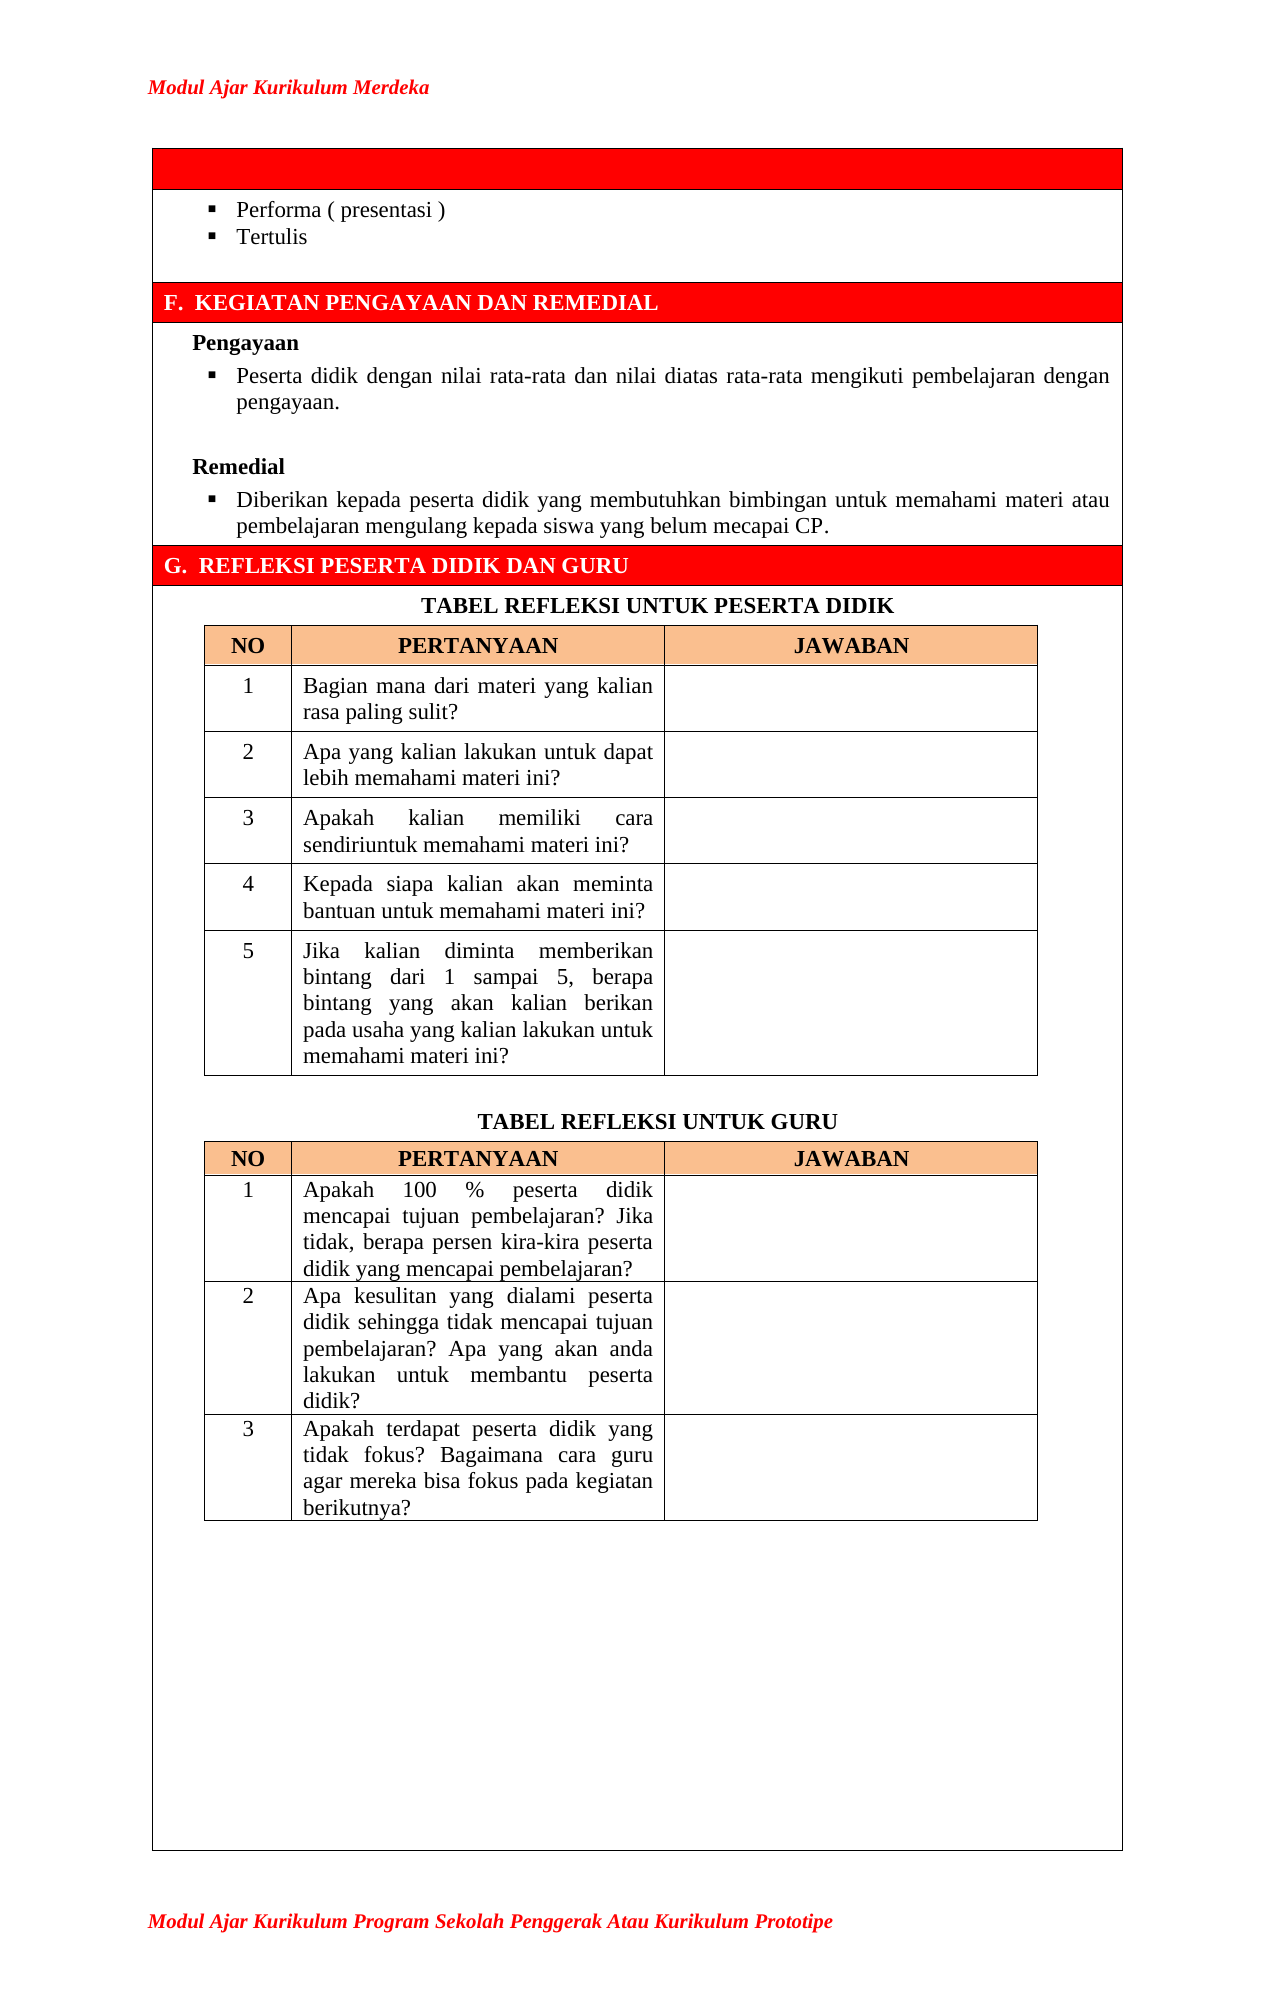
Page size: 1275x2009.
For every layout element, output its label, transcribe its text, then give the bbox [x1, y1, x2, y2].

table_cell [153, 149, 1122, 189]
table_cell G. REFLEKSI PESERTA DIDIK DAN GURU [153, 546, 1122, 585]
table_cell Pengayaan Peserta didik dengan nilai rata-rata dan nilai diatas rata-rata mengikuti pembelajaran dengan pengayaan. Remedial Diberikan kepada peserta didik yang membutuhkan bimbingan untuk memahami materi atau pembelajaran mengulang kepada siswa yang belum mecapai CP. [153, 323, 1122, 545]
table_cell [153, 586, 1122, 1850]
table_cell F. KEGIATAN PENGAYAAN DAN REMEDIAL [153, 283, 1122, 322]
table_cell Performa ( presentasi ) Tertulis [153, 190, 1122, 282]
